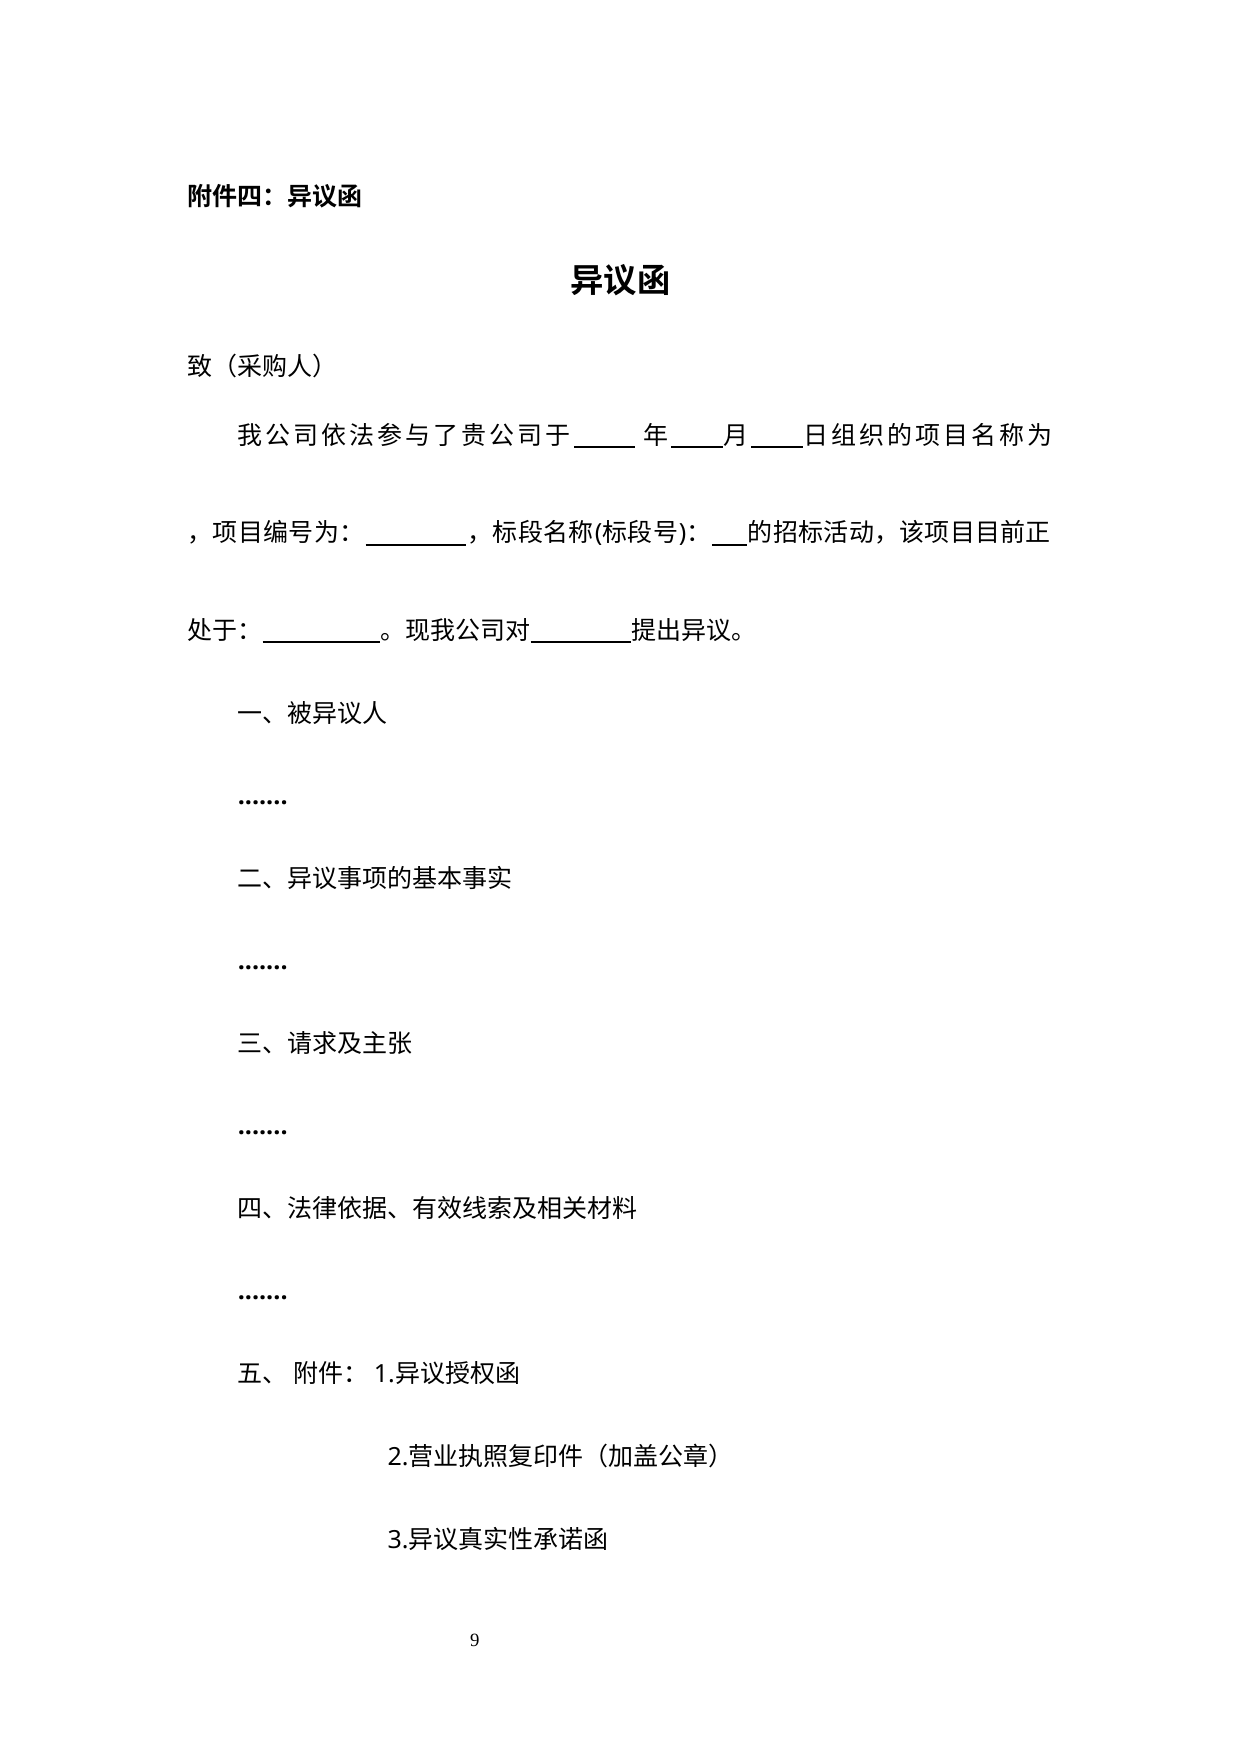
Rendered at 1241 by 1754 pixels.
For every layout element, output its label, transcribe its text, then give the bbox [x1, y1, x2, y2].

text 一、被异议人 [187, 679, 1053, 744]
text 四、法律依据、有效线索及相关材料 [187, 1174, 1053, 1239]
text ....... [187, 927, 1053, 992]
text ....... [187, 1257, 1053, 1322]
text ....... [187, 1092, 1053, 1157]
text 附件四：异议函 [187, 162, 1053, 227]
text 五、 附件： 1.异议授权函 [187, 1339, 1053, 1404]
text ....... [187, 762, 1053, 827]
text 3.异议真实性承诺函 [187, 1506, 1053, 1571]
text 致（采购人） [187, 346, 1053, 383]
text 2.营业执照复印件（加盖公章） [187, 1422, 1053, 1487]
text 三、请求及主张 [187, 1009, 1053, 1074]
text 二、异议事项的基本事实 [187, 844, 1053, 909]
text 我公司依法参与了贵公司于 年 月 日组织的项目名称为 ，项目编号为： ，标段名称(标段号)： 的招标活动，该项目目前正处于： 。现我公司对 提出异议。 [187, 401, 1053, 661]
text 异议函 [187, 245, 1053, 310]
